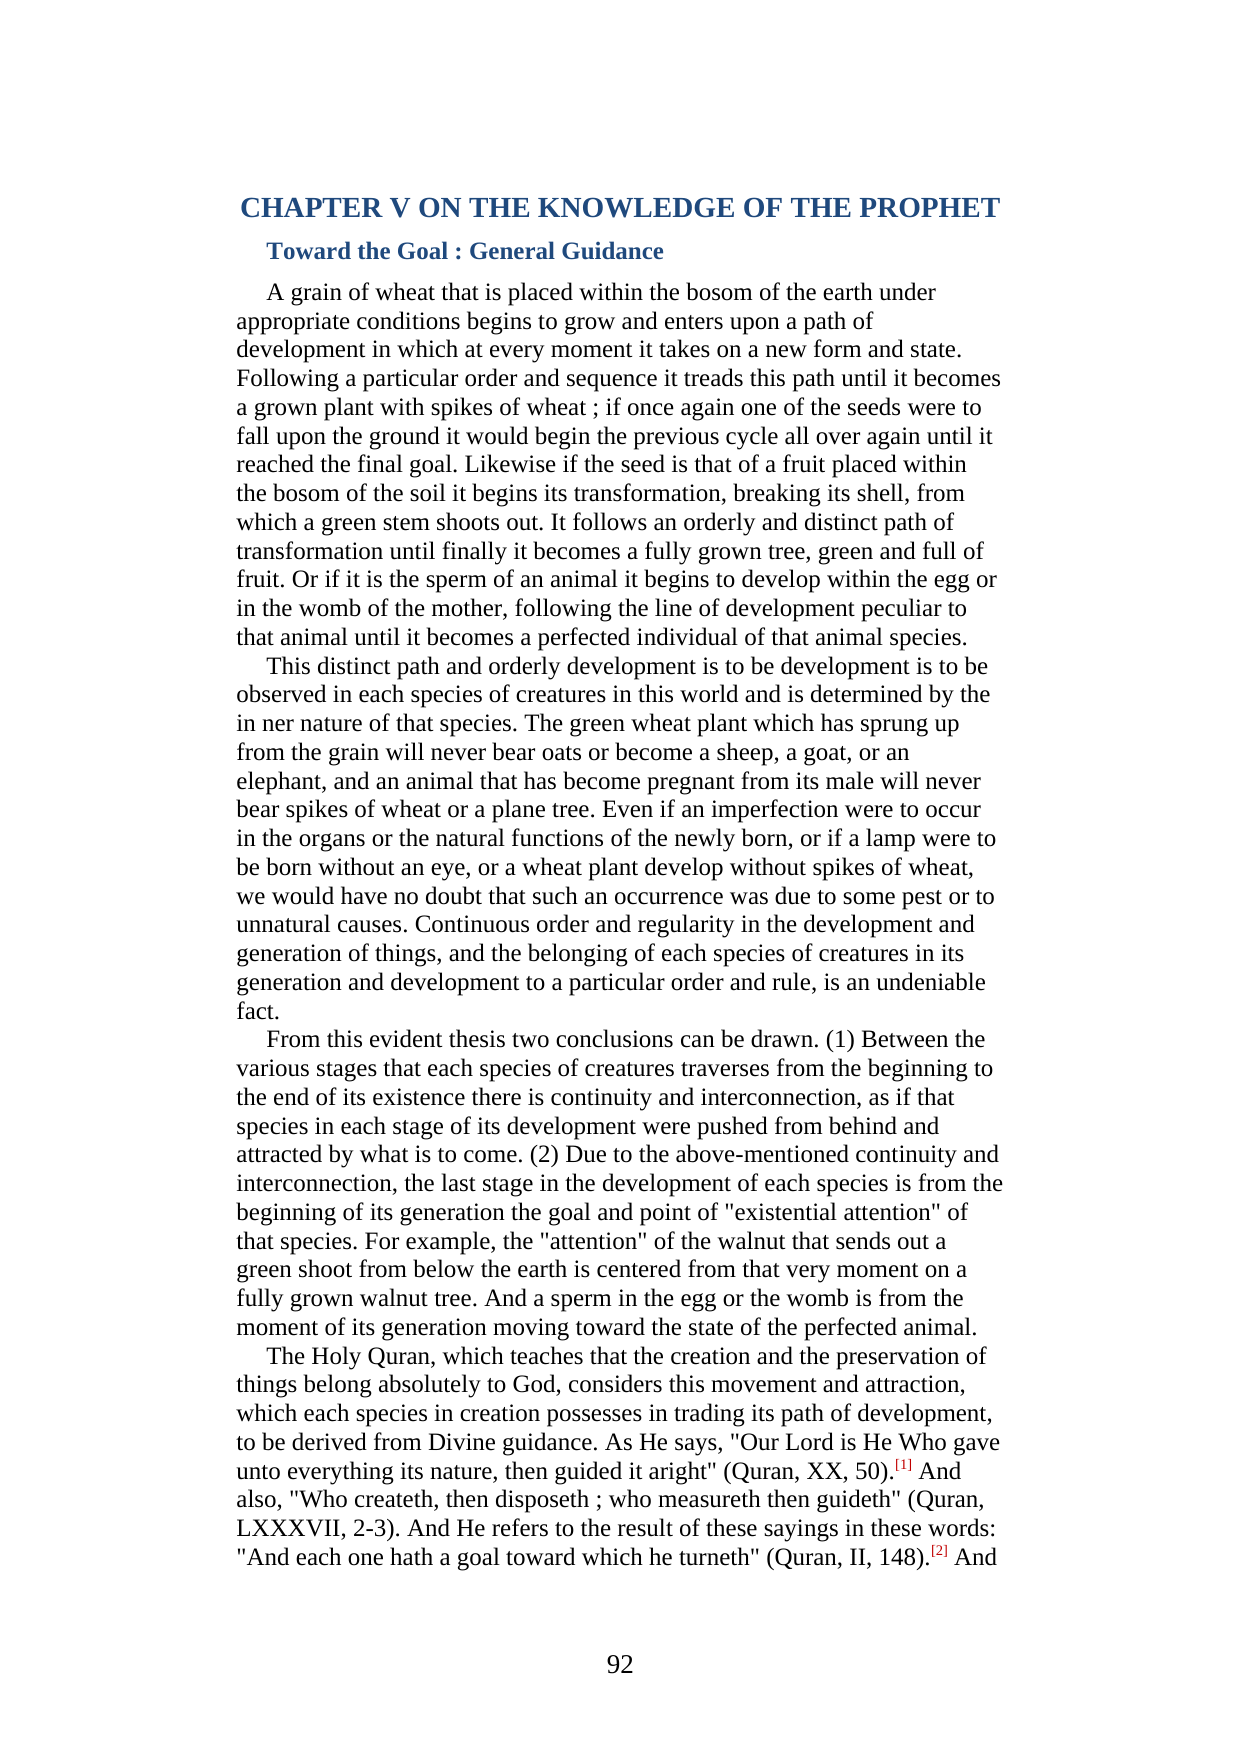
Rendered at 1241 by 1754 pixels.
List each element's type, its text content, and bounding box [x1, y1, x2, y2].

text This distinct path and orderly development is to be development is to be observed in each species of creatures in this world and is determined by the in ner nature of that species. The green wheat plant which has sprung up from the grain will never bear oats or become a sheep, a goat, or an elephant, and an animal that has become pregnant from its male will never bear spikes of wheat or a plane tree. Even if an imperfection were to occur in the organs or the natural functions of the newly born, or if a lamp were to be born without an eye, or a wheat plant develop without spikes of wheat, we would have no doubt that such an occurrence was due to some pest or to unnatural causes. Continuous order and regularity in the development and generation of things, and the belonging of each species of creatures in its generation and development to a particular order and rule, is an undeniable fact. [236, 651, 1004, 1024]
subtitle CHAPTER V ON THE KNOWLEDGE OF THE PROPHET [236, 190, 1004, 223]
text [236, 1341, 1004, 1571]
text From this evident thesis two conclusions can be drawn. (1) Between the various stages that each species of creatures traverses from the beginning to the end of its existence there is continuity and interconnection, as if that species in each stage of its development were pushed from behind and attracted by what is to come. (2) Due to the above-mentioned continuity and interconnection, the last stage in the development of each species is from the beginning of its generation the goal and point of "existential attention" of that species. For example, the "attention" of the walnut that sends out a green shoot from below the earth is centered from that very moment on a fully grown walnut tree. And a sperm in the egg or the womb is from the moment of its generation moving toward the state of the perfected animal. [236, 1024, 1004, 1341]
subtitle Toward the Goal : General Guidance [236, 236, 1004, 264]
text A grain of wheat that is placed within the bosom of the earth under appropriate conditions begins to grow and enters upon a path of development in which at every moment it takes on a new form and state. Following a particular order and sequence it treads this path until it becomes a grown plant with spikes of wheat ; if once again one of the seeds were to fall upon the ground it would begin the previous cycle all over again until it reached the final goal. Likewise if the seed is that of a fruit placed within the bosom of the soil it begins its transformation, breaking its shell, from which a green stem shoots out. It follows an orderly and distinct path of transformation until finally it becomes a fully grown tree, green and full of fruit. Or if it is the sperm of an animal it begins to develop within the egg or in the womb of the mother, following the line of development peculiar to that animal until it becomes a perfected individual of that animal species. [236, 277, 1004, 651]
